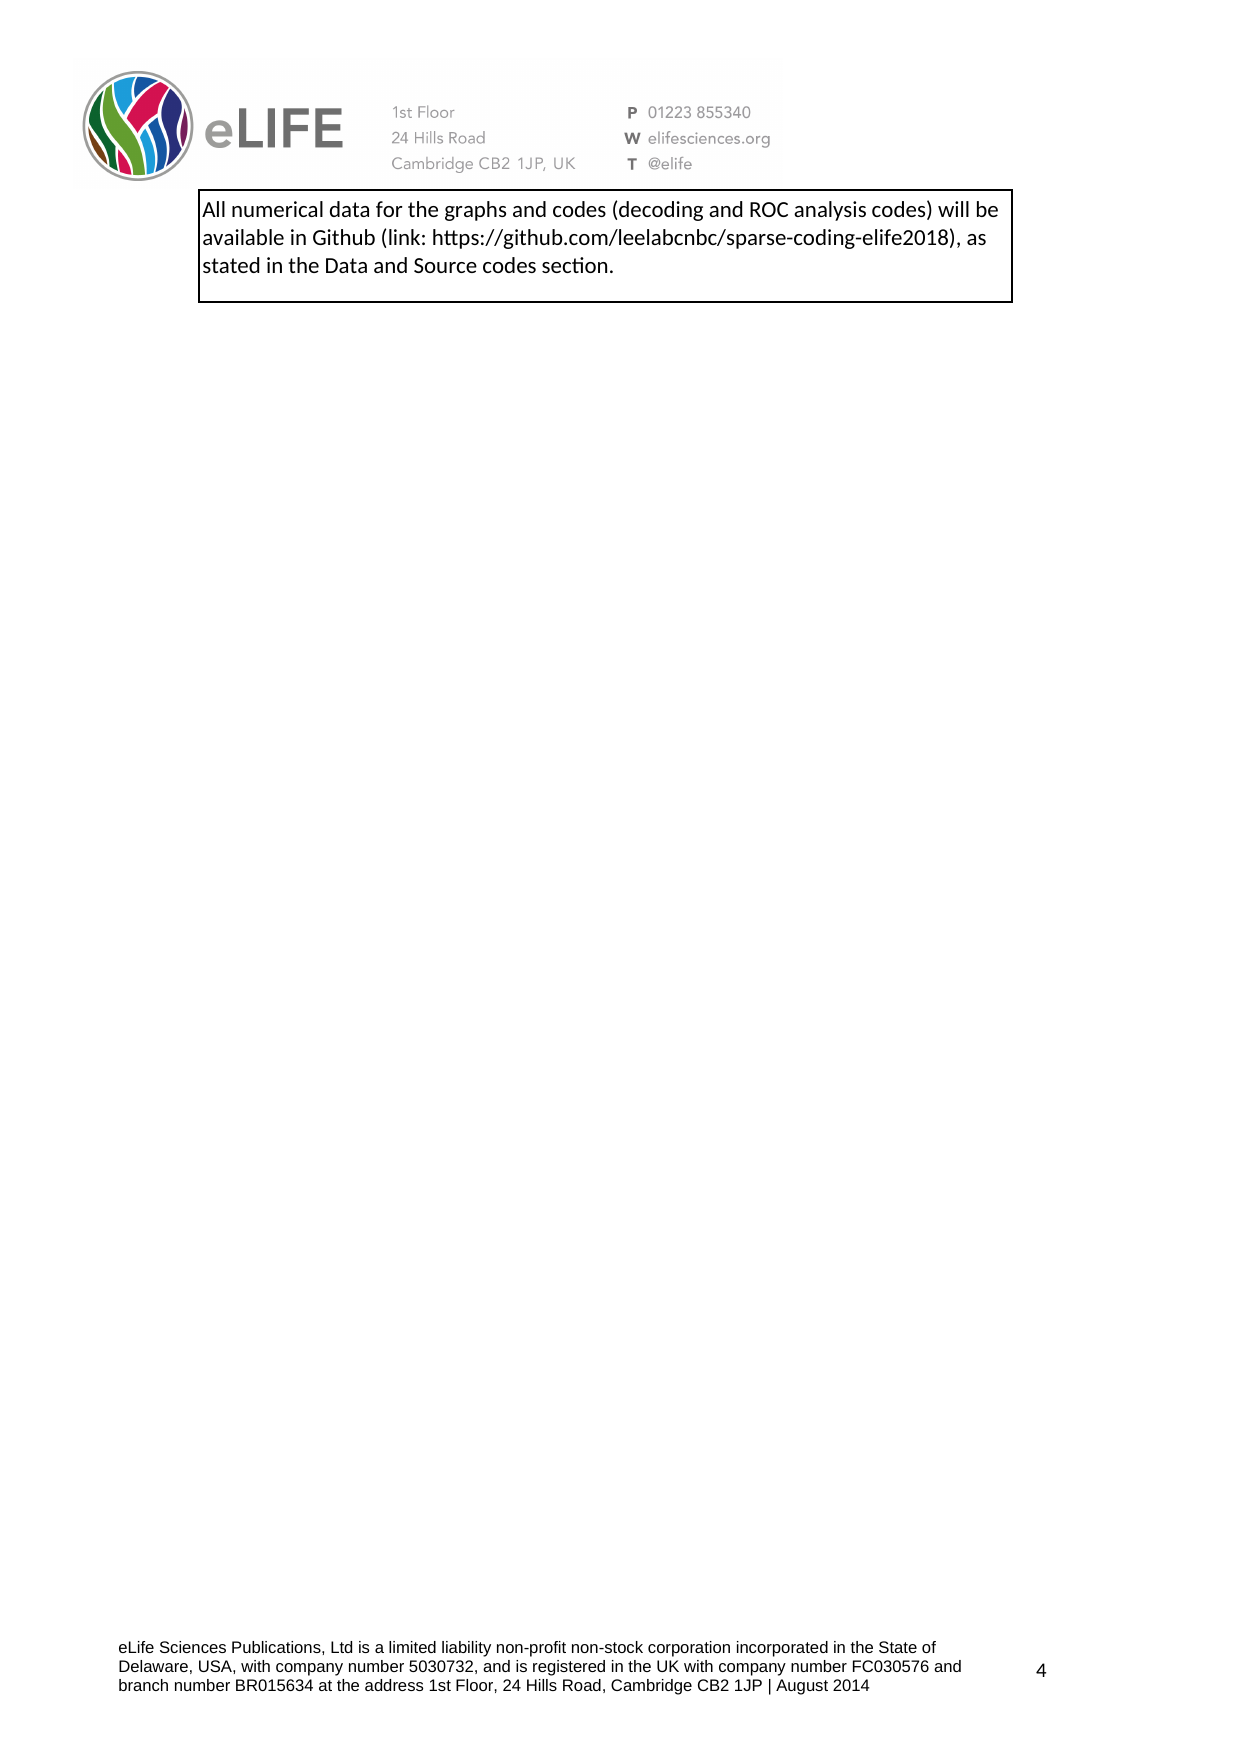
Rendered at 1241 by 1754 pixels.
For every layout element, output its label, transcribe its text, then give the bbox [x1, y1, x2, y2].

picture [73, 58, 783, 189]
text All numerical data for the graphs and codes (decoding and ROC analysis codes) will be available in Github (link: https://github.com/leelabcnbc/sparse-coding-elife2018), as stated in the Data and Source codes section. [200, 193, 1011, 281]
